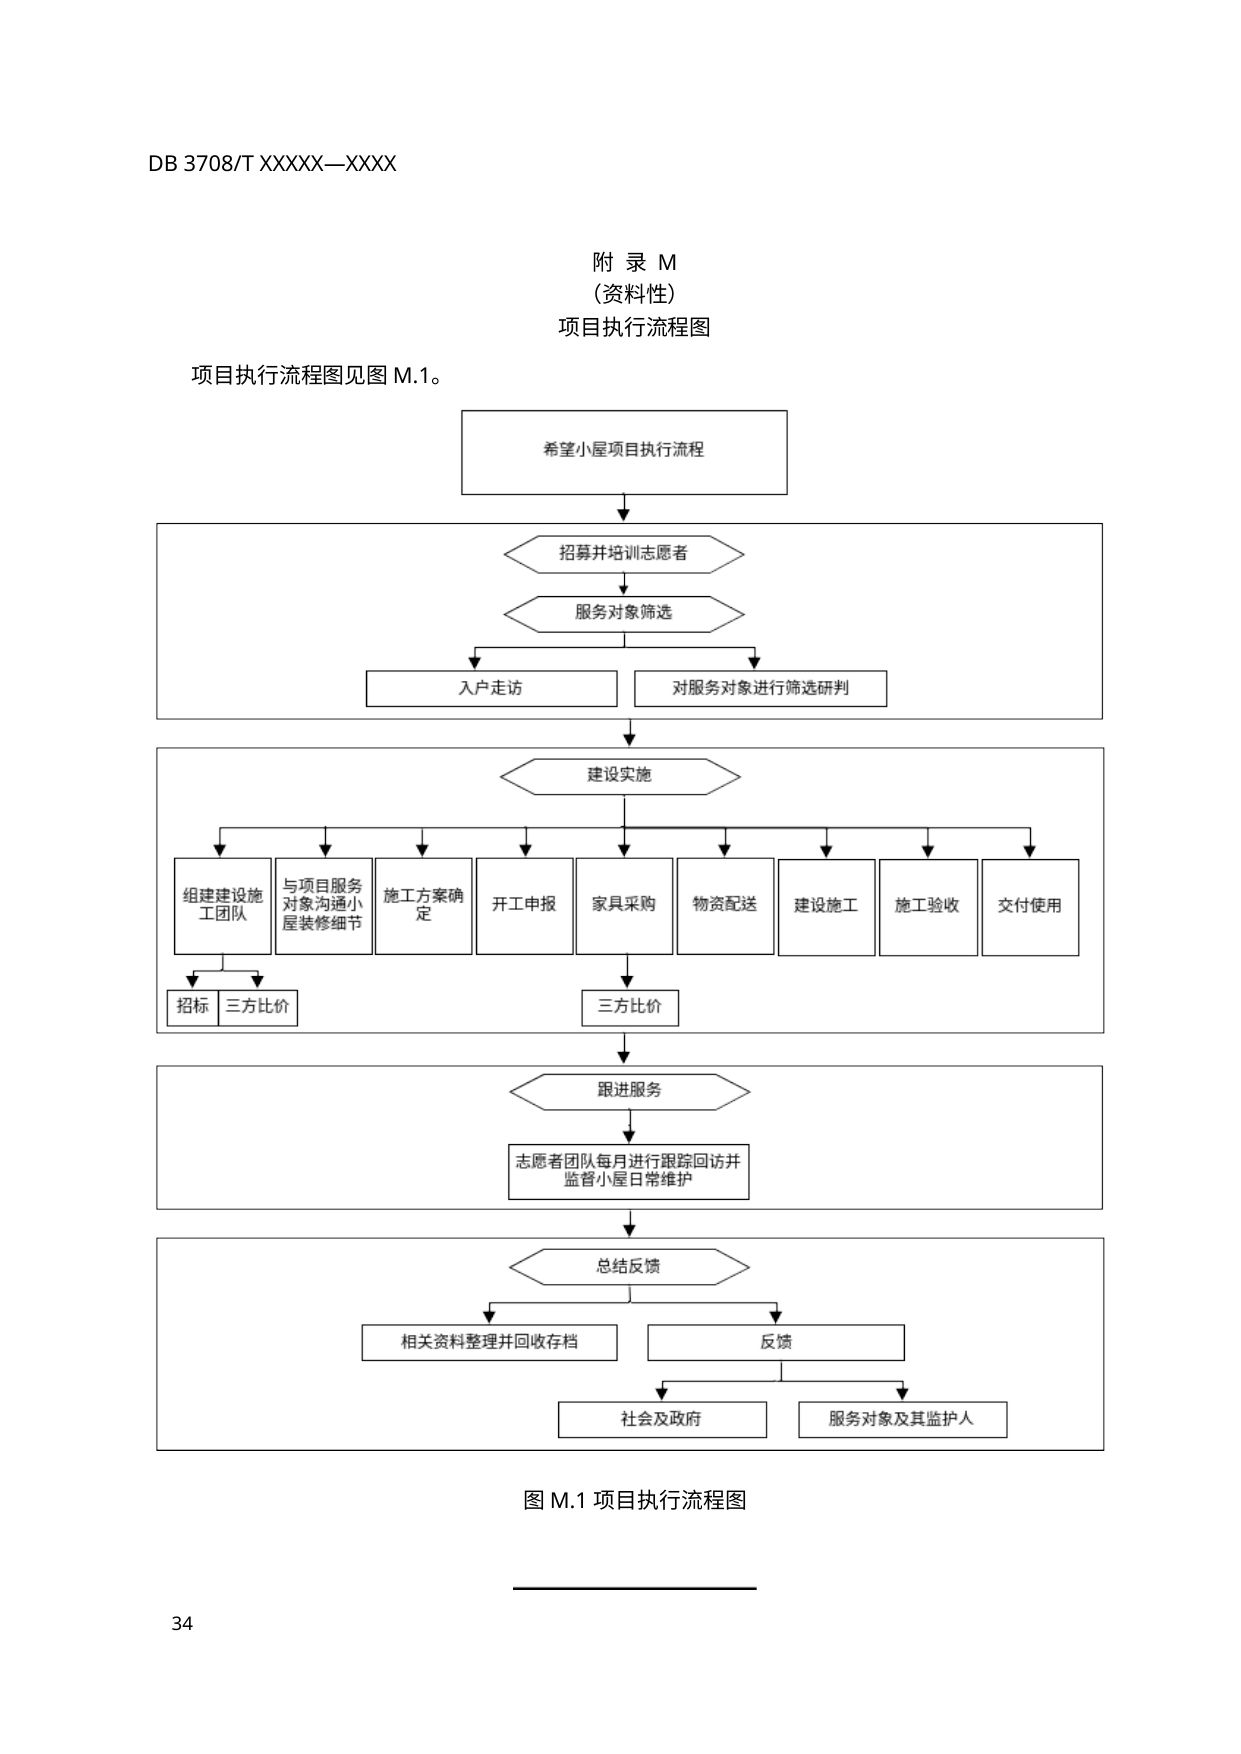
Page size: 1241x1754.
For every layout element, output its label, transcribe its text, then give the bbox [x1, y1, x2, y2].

text 图M.1 项目执行流程图 [148, 1483, 1122, 1515]
text 项目执行流程图见图M.1。 [148, 358, 1122, 391]
picture [513, 1537, 757, 1590]
text （资料性） 项目执行流程图 [148, 244, 1122, 342]
